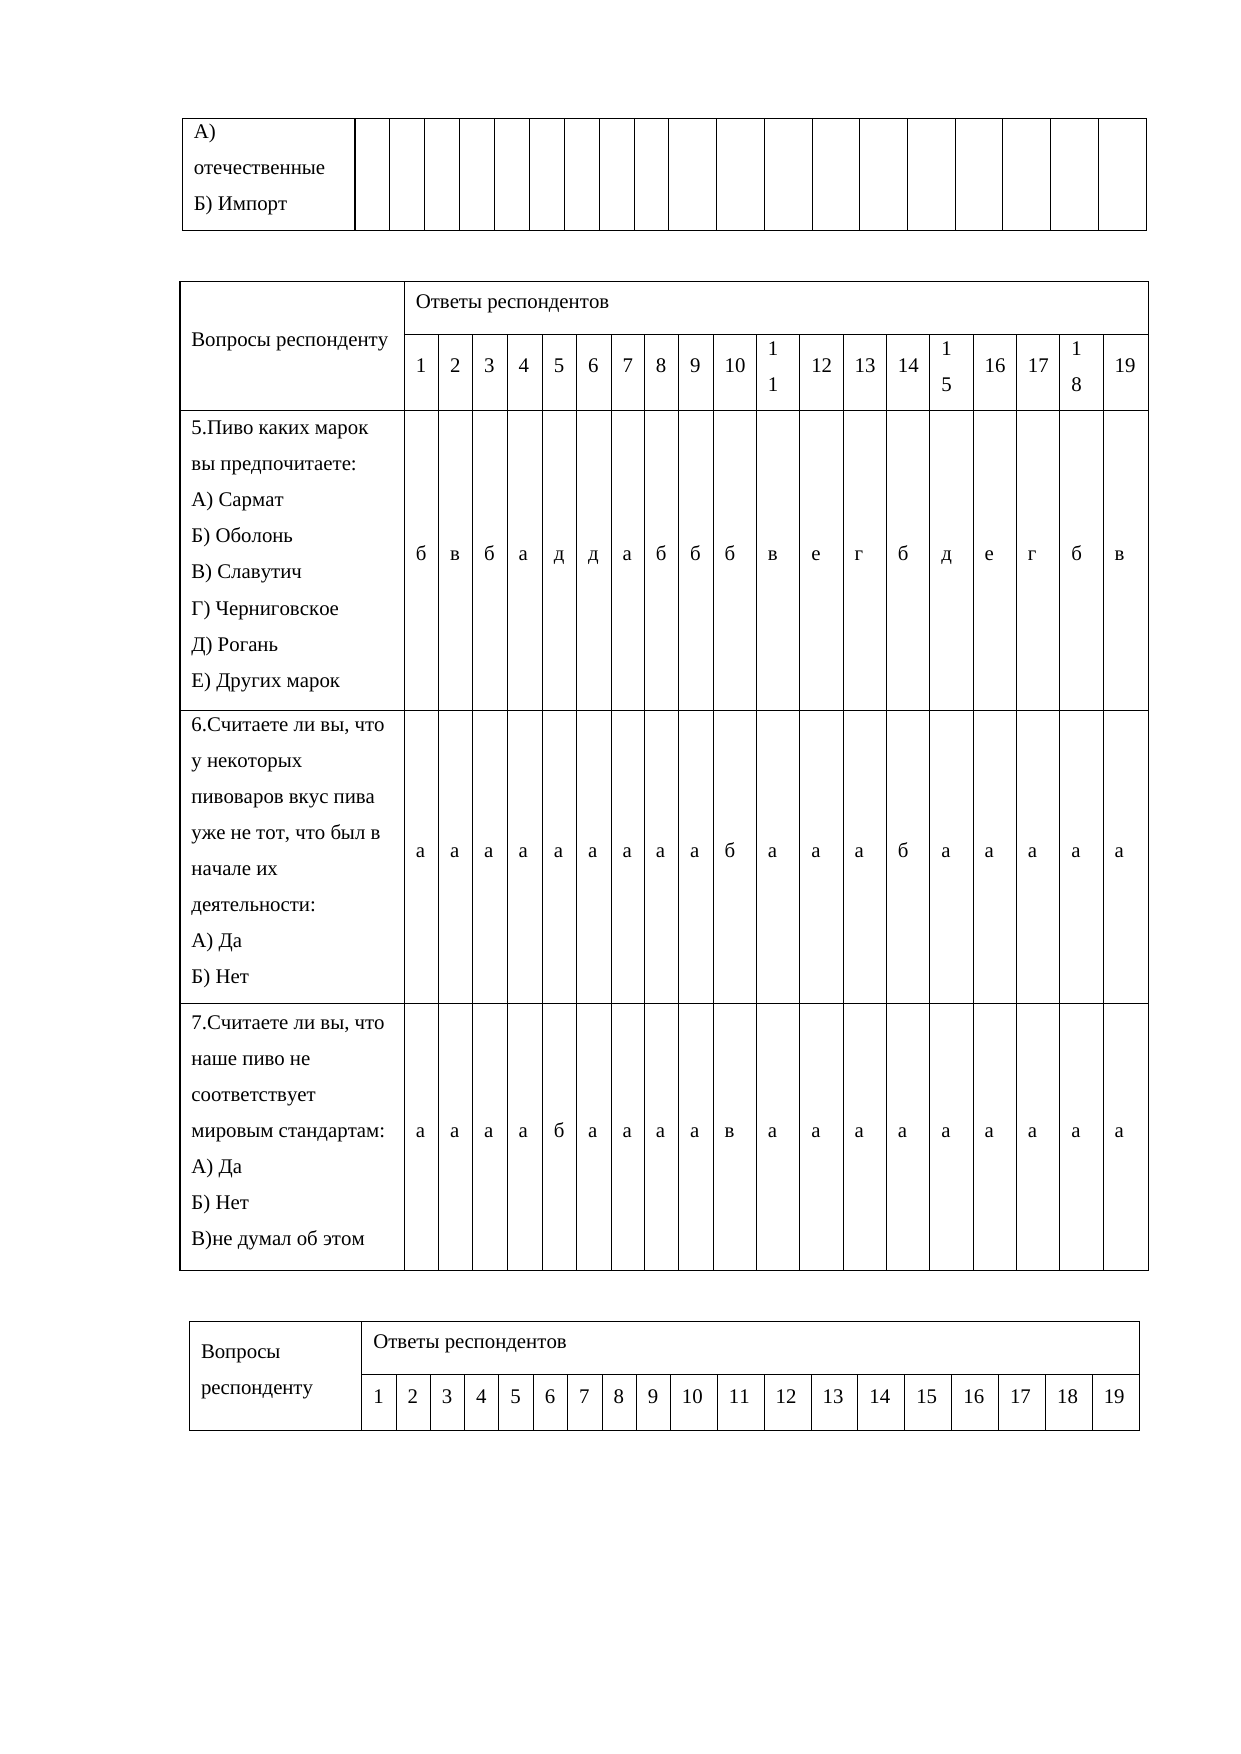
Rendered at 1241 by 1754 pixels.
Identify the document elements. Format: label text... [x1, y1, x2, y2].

table_cell а [1104, 711, 1148, 1003]
table_cell а [473, 1004, 507, 1269]
table_cell 1 [362, 1375, 396, 1430]
table_cell б [887, 711, 929, 1003]
table_cell 1 [405, 335, 438, 410]
table_cell 8 [603, 1375, 636, 1430]
table_cell 8 [645, 335, 678, 410]
table_cell а [612, 411, 644, 710]
table_cell а [577, 711, 611, 1003]
table_cell б [714, 711, 756, 1003]
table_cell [183, 119, 354, 229]
table_cell а [669, 119, 716, 229]
table_cell а [679, 711, 713, 1003]
table_cell а [390, 119, 424, 229]
table_cell а [844, 711, 886, 1003]
table_cell а [508, 411, 542, 710]
table_cell 10 [714, 335, 756, 410]
table_cell 19 [1093, 1375, 1139, 1430]
table_cell б [765, 119, 812, 229]
table_cell а [679, 1004, 713, 1269]
table_cell 18 [1060, 335, 1103, 410]
table_cell 4 [508, 335, 542, 410]
table_cell а [908, 119, 955, 229]
table_cell б [714, 411, 756, 710]
table_cell а [887, 1004, 929, 1269]
table_cell а [1104, 1004, 1148, 1269]
table_cell 5 [543, 335, 576, 410]
table_cell 9 [637, 1375, 670, 1430]
table_cell а [612, 1004, 644, 1269]
table_cell 15 [930, 335, 973, 410]
table_cell б [679, 411, 713, 710]
table_cell д [543, 411, 576, 710]
table_cell а [460, 119, 494, 229]
table_cell а [405, 1004, 438, 1269]
table_cell а [717, 119, 764, 229]
table_cell д [930, 411, 973, 710]
table_cell а [600, 119, 634, 229]
table_cell а [1051, 119, 1098, 229]
table_cell 11 [718, 1375, 764, 1430]
table_cell 6.Считаете ли вы, что у некоторых пивоваров вкус пива уже не тот, что был в начале их деятельности: А) Да Б) Нет [181, 711, 404, 1003]
table_cell б [473, 411, 507, 710]
table_cell 12 [765, 1375, 811, 1430]
table_cell а [356, 119, 389, 229]
table_cell б [405, 411, 438, 710]
table_cell а [1017, 1004, 1059, 1269]
table_cell а [860, 119, 907, 229]
table_cell в [1104, 411, 1148, 710]
table_cell б [1060, 411, 1103, 710]
table_cell а [757, 1004, 799, 1269]
table_cell 16 [952, 1375, 998, 1430]
table_cell а [543, 711, 576, 1003]
table_cell 12 [800, 335, 843, 410]
table_cell а [565, 119, 599, 229]
table_cell 3 [431, 1375, 464, 1430]
table_header Ответы респондентов [362, 1322, 1139, 1374]
table_cell 7.Считаете ли вы, что наше пиво не соответствует мировым стандартам: А) Да Б) Нет В)не думал об этом [181, 1004, 404, 1269]
table_cell а [425, 119, 459, 229]
table_cell в [714, 1004, 756, 1269]
table_cell 9 [679, 335, 713, 410]
table_cell 18 [1046, 1375, 1092, 1430]
table_cell в [439, 411, 472, 710]
table_cell б [887, 411, 929, 710]
table_cell 6 [534, 1375, 567, 1430]
table_cell 19 [1104, 335, 1148, 410]
table_cell а [635, 119, 668, 229]
table_cell г [844, 411, 886, 710]
table_header Ответы респондентов [405, 282, 1148, 334]
table_cell 7 [612, 335, 644, 410]
table_cell д [577, 411, 611, 710]
table_cell 5.Пиво каких марок вы предпочитаете: А) Сармат Б) Оболонь В) Славутич Г) Черниговское Д) Рогань Е) Других марок [181, 411, 404, 710]
table_cell г [1017, 411, 1059, 710]
table_cell а [800, 711, 843, 1003]
table_cell 16 [974, 335, 1016, 410]
table_cell б [543, 1004, 576, 1269]
table_header Вопросы респонденту [181, 282, 404, 410]
table_cell а [974, 711, 1016, 1003]
table_cell а [1099, 119, 1146, 229]
table_cell 11 [757, 335, 799, 410]
table_cell 7 [568, 1375, 602, 1430]
table_cell а [813, 119, 859, 229]
table_cell 13 [812, 1375, 857, 1430]
table_cell а [1060, 1004, 1103, 1269]
table_cell 14 [887, 335, 929, 410]
table_cell а [495, 119, 529, 229]
table_cell 17 [1017, 335, 1059, 410]
table_cell а [1060, 711, 1103, 1003]
table_cell а [930, 711, 973, 1003]
table_cell а [800, 1004, 843, 1269]
table_cell 6 [577, 335, 611, 410]
table_cell а [974, 1004, 1016, 1269]
table_cell а [439, 711, 472, 1003]
table_cell 2 [397, 1375, 430, 1430]
table_cell а [844, 1004, 886, 1269]
table_cell а [530, 119, 564, 229]
table_cell а [1003, 119, 1050, 229]
table_cell а [577, 1004, 611, 1269]
table_cell б [645, 411, 678, 710]
table_cell 15 [905, 1375, 951, 1430]
table_cell е [800, 411, 843, 710]
table_cell 10 [671, 1375, 717, 1430]
table_cell в [757, 411, 799, 710]
table_cell а [930, 1004, 973, 1269]
table_cell 4 [465, 1375, 498, 1430]
table_cell а [1017, 711, 1059, 1003]
table_cell 14 [858, 1375, 904, 1430]
table_cell а [645, 711, 678, 1003]
table_cell 5 [499, 1375, 533, 1430]
table_cell 2 [439, 335, 472, 410]
table_cell а [612, 711, 644, 1003]
table_header Вопросы респонденту [190, 1322, 361, 1430]
table_cell а [439, 1004, 472, 1269]
table_cell а [473, 711, 507, 1003]
table_cell 13 [844, 335, 886, 410]
table_cell е [974, 411, 1016, 710]
table_cell а [508, 711, 542, 1003]
table_cell а [405, 711, 438, 1003]
table_cell 3 [473, 335, 507, 410]
table_cell а [645, 1004, 678, 1269]
table_cell а [508, 1004, 542, 1269]
table_cell б [956, 119, 1002, 229]
table_cell 17 [999, 1375, 1045, 1430]
table_cell а [757, 711, 799, 1003]
